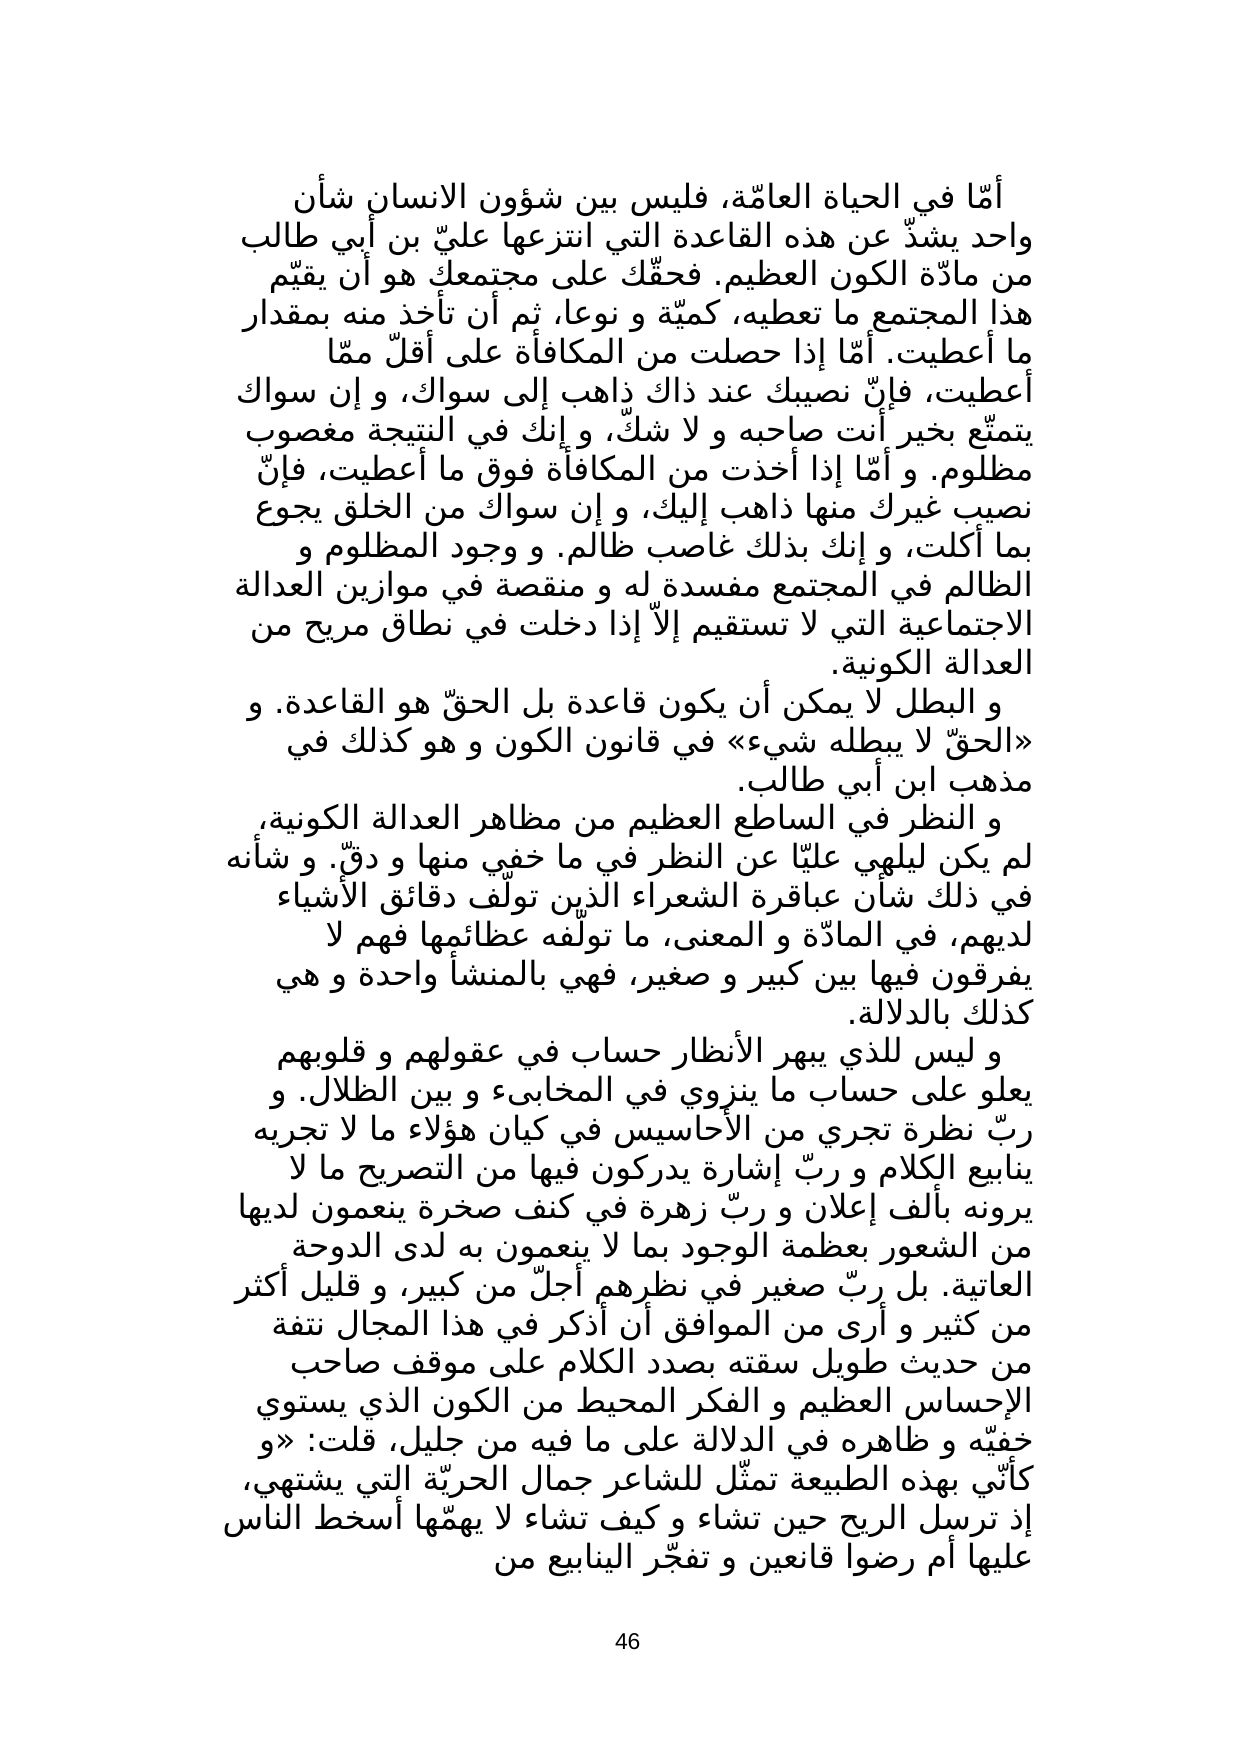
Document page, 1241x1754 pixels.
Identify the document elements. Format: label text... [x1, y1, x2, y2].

text أمّا في الحياة العامّة، فليس بين شؤون الانسان شأن واحد يشذّ عن هذه القاعدة التي انتزعها عليّ بن أبي طالب من مادّة الكون العظيم. فحقّك على مجتمعك هو أن يقيّم هذا المجتمع ما تعطيه، كميّة و نوعا، ثم أن تأخذ منه بمقدار ما أعطيت. أمّا إذا حصلت من المكافأة على أقلّ ممّا أعطيت، فإنّ نصيبك عند ذاك ذاهب إلى سواك، و إن سواك يتمتّع بخير أنت صاحبه و لا شكّ، و إنك في النتيجة مغصوب مظلوم. و أمّا إذا أخذت من المكافأة فوق ما أعطيت، فإنّ نصيب غيرك منها ذاهب إليك، و إن سواك من الخلق يجوع بما أكلت، و إنك بذلك غاصب ظالم. و وجود المظلوم و الظالم في المجتمع مفسدة له و منقصة في موازين العدالة الاجتماعية التي لا تستقيم إلاّ إذا دخلت في نطاق مريح من العدالة الكونية. [222, 177, 1033, 682]
text و ليس للذي يبهر الأنظار حساب في عقولهم و قلوبهم يعلو على حساب ما ينزوي في المخابى‏ء و بين الظلال. و ربّ نظرة تجري من الأحاسيس في كيان هؤلاء ما لا تجريه ينابيع الكلام و ربّ إشارة يدركون فيها من التصريح ما لا يرونه بألف إعلان و ربّ زهرة في كنف صخرة ينعمون لديها من الشعور بعظمة الوجود بما لا ينعمون به لدى الدوحة العاتية. بل ربّ صغير في نظرهم أجلّ من كبير، و قليل أكثر من كثير و أرى من الموافق أن أذكر في هذا المجال نتفة من حديث طويل سقته بصدد الكلام على موقف صاحب الإحساس العظيم و الفكر المحيط من الكون الذي يستوي خفيّه و ظاهره في الدلالة على ما فيه من جليل، قلت: «و كأنّي بهذه الطبيعة تمثّل للشاعر جمال الحريّة التي يشتهي، إذ ترسل الريح حين تشاء و كيف تشاء لا يهمّها أسخط الناس عليها أم رضوا قانعين و تفجّر الينابيع من [222, 1032, 1033, 1576]
text و البطل لا يمكن أن يكون قاعدة بل الحقّ هو القاعدة. و «الحقّ لا يبطله شي‏ء» في قانون الكون و هو كذلك في مذهب ابن أبي طالب. [222, 682, 1033, 799]
text و النظر في الساطع العظيم من مظاهر العدالة الكونية، لم يكن ليلهي عليّا عن النظر في ما خفي منها و دقّ. و شأنه في ذلك شأن عباقرة الشعراء الذين تولّف دقائق الأشياء لديهم، في المادّة و المعنى، ما تولّفه عظائمها فهم لا يفرقون فيها بين كبير و صغير، فهي بالمنشأ واحدة و هي كذلك بالدلالة. [222, 799, 1033, 1032]
